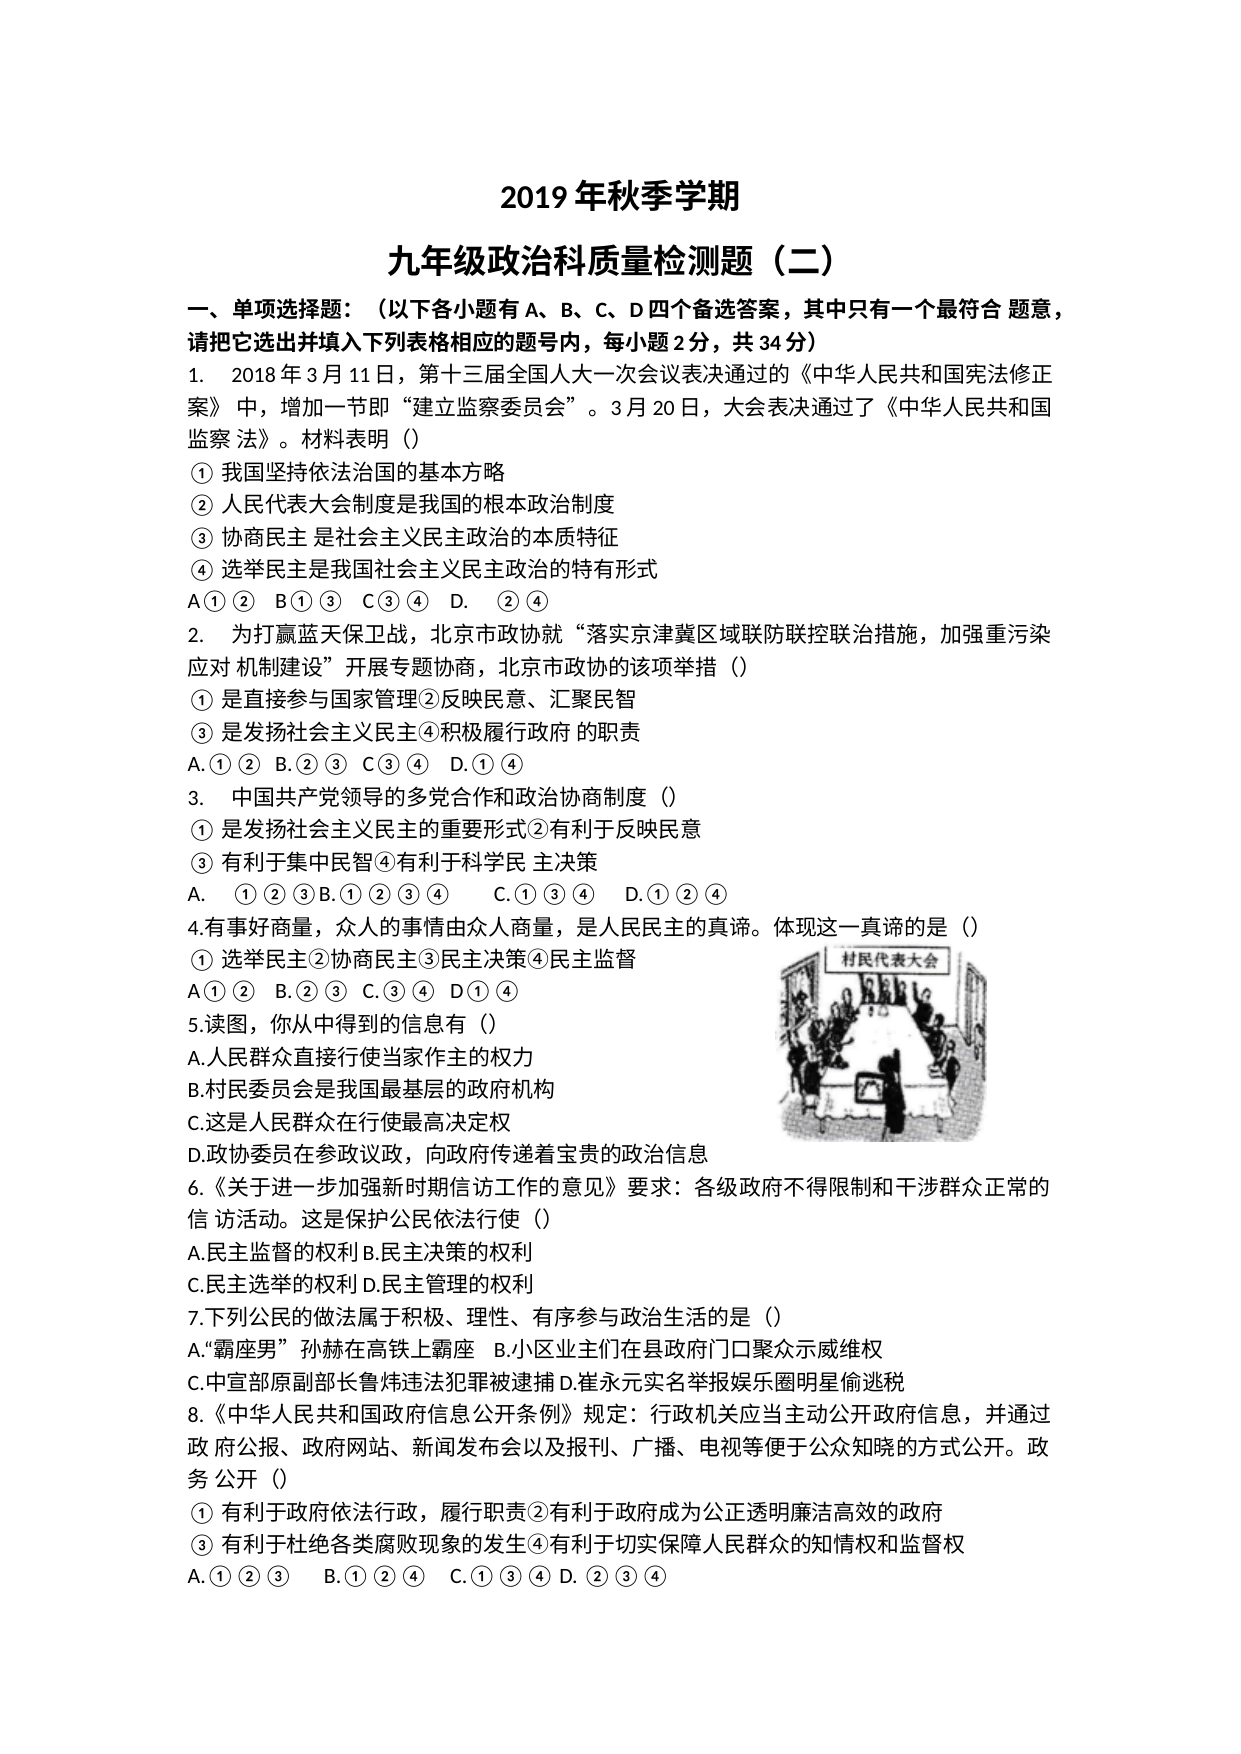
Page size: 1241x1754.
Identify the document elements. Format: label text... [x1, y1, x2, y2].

text 6.《关于进一步加强新时期信访工作的意见》要求：各级政府不得限制和干涉群众正常的信 访活动。这是保护公民依法行使（） [187, 1169, 1053, 1234]
text A. ①②③ B.①②③④ C.①③④ D.①②④ [187, 877, 1053, 909]
text ①我国坚持依法治国的基本方略 [187, 454, 1053, 487]
text ③有利于集中民智④有利于科学民 主决策 [187, 844, 1053, 877]
text ①选举民主②协商民主③民主决策④民主监督 [187, 942, 1053, 974]
text ②人民代表大会制度是我国的根本政治制度 [187, 487, 1053, 519]
text 2. 为打赢蓝天保卫战，北京市政协就“落实京津冀区域联防联控联治措施，加强重污染应对 机制建设”开展专题协商，北京市政协的该项举措（） [187, 617, 1053, 682]
text 一、单项选择题：（以下各小题有A、B、C、D四个备选答案，其中只有一个最符合 题意，请把它选出并填入下列表格相应的题号内，每小题2分，共34分） [187, 292, 1053, 357]
text 7.下列公民的做法属于积极、理性、有序参与政治生活的是（） [187, 1299, 1053, 1332]
text A①② B.②③ C.③④ D①④ [187, 974, 1053, 1007]
text ③有利于杜绝各类腐败现象的发生④有利于切实保障人民群众的知情权和监督权 [187, 1527, 1053, 1559]
text A.人民群众直接行使当家作主的权力 [187, 1039, 1053, 1072]
text D.政协委员在参政议政，向政府传递着宝贵的政治信息 [187, 1137, 1053, 1169]
text A.①② B.②③ C③④ D.①④ [187, 747, 1053, 779]
text 1. 2018年3月11日，第十三届全国人大一次会议表决通过的《中华人民共和国宪法修正案》 中，增加一节即“建立监察委员会”。3月20日，大会表决通过了《中华人民共和国监察 法》。材料表明（） [187, 357, 1053, 454]
text 2019年秋季学期 [187, 162, 1053, 227]
text ③是发扬社会主义民主④积极履行政府 的职责 [187, 714, 1053, 747]
text C.中宣部原副部长鲁炜违法犯罪被逮捕D.崔永元实名举报娱乐圈明星偷逃税 [187, 1364, 1053, 1397]
text 九年级政治科质量检测题（二） [187, 227, 1053, 292]
text A①② B①③ C③④ D. ②④ [187, 584, 1053, 617]
text C.这是人民群众在行使最高决定权 [187, 1104, 1053, 1137]
text 3. 中国共产党领导的多党合作和政治协商制度（） [187, 779, 1053, 812]
text ①是直接参与国家管理②反映民意、汇聚民智 [187, 682, 1053, 714]
text ①是发扬社会主义民主的重要形式②有利于反映民意 [187, 812, 1053, 844]
text B.村民委员会是我国最基层的政府机构 [187, 1072, 1053, 1104]
text ①有利于政府依法行政，履行职责②有利于政府成为公正透明廉洁高效的政府 [187, 1494, 1053, 1527]
text A.民主监督的权利 B.民主决策的权利 [187, 1234, 1053, 1267]
text C.民主选举的权利 D.民主管理的权利 [187, 1267, 1053, 1299]
text ④选举民主是我国社会主义民主政治的特有形式 [187, 552, 1053, 584]
text 8.《中华人民共和国政府信息公开条例》规定：行政机关应当主动公开政府信息，并通过政 府公报、政府网站、新闻发布会以及报刊、广播、电视等便于公众知晓的方式公开。政务 公开（） [187, 1397, 1053, 1494]
text 5.读图，你从中得到的信息有（） [187, 1007, 1053, 1039]
text ③协商民主 是社会主义民主政治的本质特征 [187, 519, 1053, 552]
text 4.有事好商量，众人的事情由众人商量，是人民民主的真谛。体现这一真谛的是（） [187, 909, 1053, 942]
text A.“霸座男”孙赫在高铁上霸座 B.小区业主们在县政府门口聚众示威维权 [187, 1332, 1053, 1364]
text A.①②③ B.①②④ C.①③④ D. ②③④ [187, 1559, 1053, 1592]
